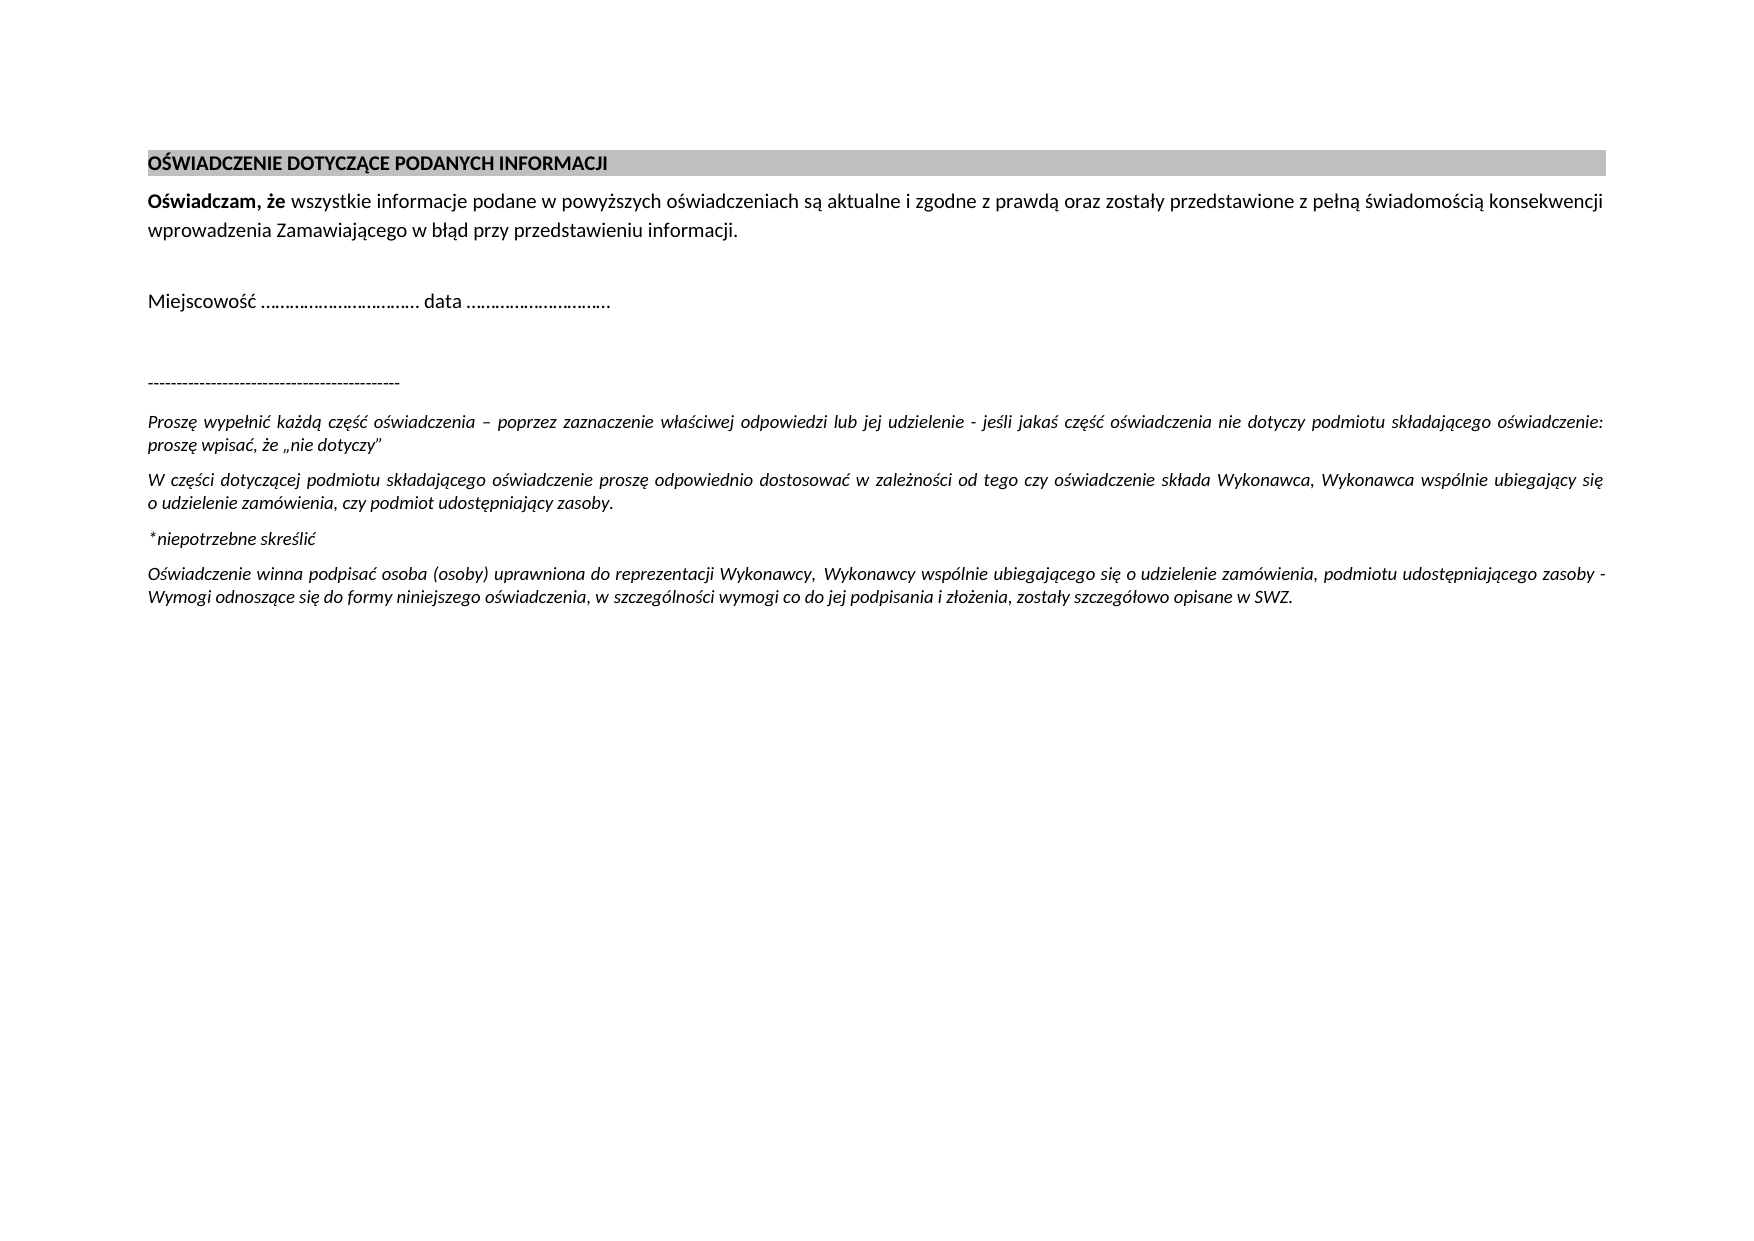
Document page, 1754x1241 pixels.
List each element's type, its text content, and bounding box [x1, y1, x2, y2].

text OŚWIADCZENIE DOTYCZĄCE PODANYCH INFORMACJI [148, 150, 1606, 176]
text Oświadczenie winna podpisać osoba (osoby) uprawniona do reprezentacji Wykonawcy, Wykonawcy wspólnie ubiegającego się o udzielenie zamówienia, podmiotu udostępniającego zasoby - Wymogi odnoszące się do formy niniejszego oświadczenia, w szczególności wymogi co do jej podpisania i złożenia, zostały szczegółowo opisane w SWZ. [148, 562, 1606, 608]
text *niepotrzebne skreślić [148, 527, 1606, 550]
text Proszę wypełnić każdą część oświadczenia – poprzez zaznaczenie właściwej odpowiedzi lub jej udzielenie - jeśli jakaś część oświadczenia nie dotyczy podmiotu składającego oświadczenie: proszę wpisać, że „nie dotyczy” [148, 410, 1606, 456]
text Oświadczam, że wszystkie informacje podane w powyższych oświadczeniach są aktualne i zgodne z prawdą oraz zostały przedstawione z pełną świadomością konsekwencji wprowadzenia Zamawiającego w błąd przy przedstawieniu informacji. [148, 188, 1606, 243]
text Miejscowość …………………………… data ………………………… [148, 288, 1606, 313]
text W części dotyczącej podmiotu składającego oświadczenie proszę odpowiednio dostosować w zależności od tego czy oświadczenie składa Wykonawca, Wykonawca wspólnie ubiegający się o udzielenie zamówienia, czy podmiot udostępniający zasoby. [148, 468, 1606, 514]
text -------------------------------------------- [148, 371, 1606, 394]
